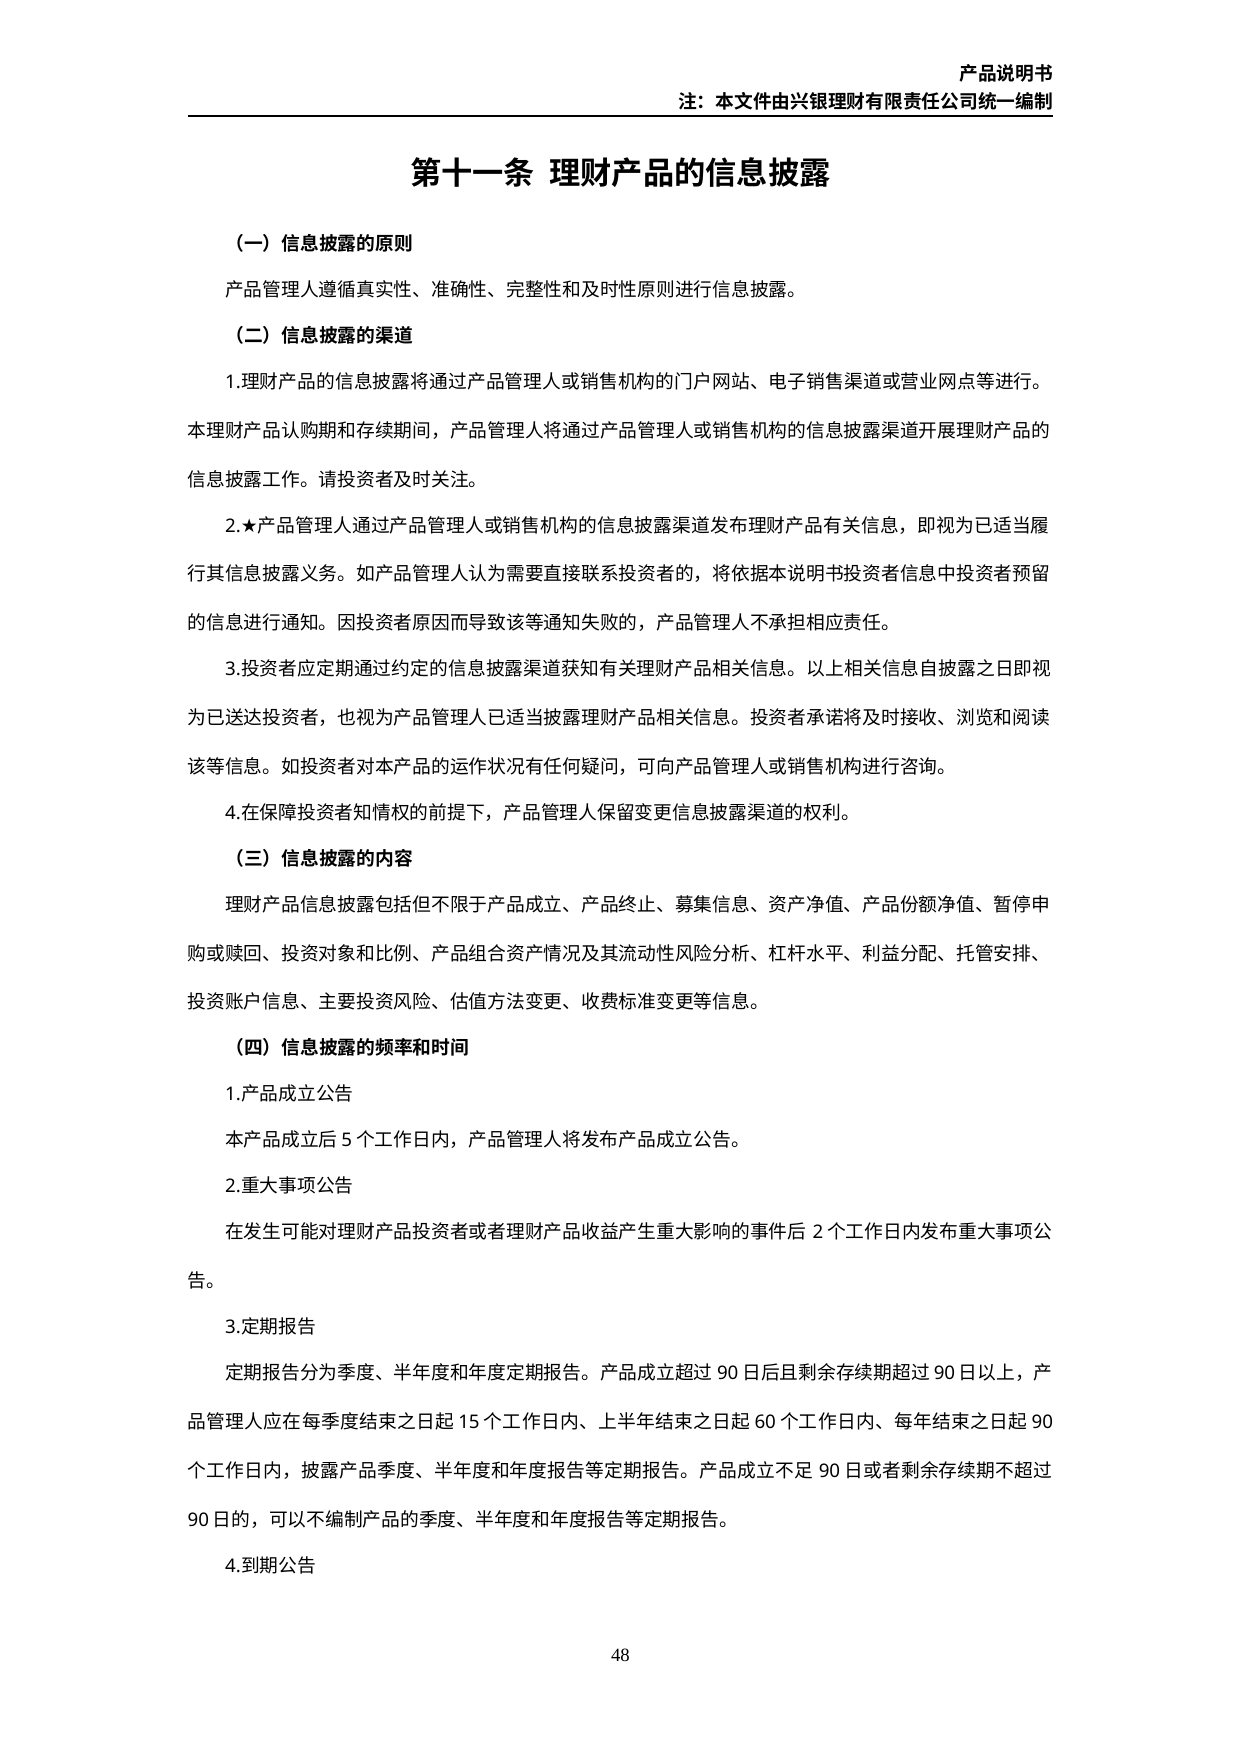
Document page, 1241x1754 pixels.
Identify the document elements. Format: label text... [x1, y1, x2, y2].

text 2.★产品管理人通过产品管理人或销售机构的信息披露渠道发布理财产品有关信息，即视为已适当履行其信息披露义务。如产品管理人认为需要直接联系投资者的，将依据本说明书投资者信息中投资者预留的信息进行通知。因投资者原因而导致该等通知失败的，产品管理人不承担相应责任。 [187, 508, 1053, 638]
text 产品管理人遵循真实性、准确性、完整性和及时性原则进行信息披露。 [187, 272, 1053, 304]
text （二）信息披露的渠道 [187, 318, 1053, 351]
text 在发生可能对理财产品投资者或者理财产品收益产生重大影响的事件后2个工作日内发布重大事项公告。 [187, 1214, 1053, 1296]
text 4.在保障投资者知情权的前提下，产品管理人保留变更信息披露渠道的权利。 [187, 795, 1053, 827]
text 定期报告分为季度、半年度和年度定期报告。产品成立超过90日后且剩余存续期超过90日以上，产品管理人应在每季度结束之日起15个工作日内、上半年结束之日起60个工作日内、每年结束之日起90个工作日内，披露产品季度、半年度和年度报告等定期报告。产品成立不足90日或者剩余存续期不超过90日的，可以不编制产品的季度、半年度和年度报告等定期报告。 [187, 1355, 1053, 1534]
text 1.产品成立公告 [187, 1076, 1053, 1109]
text 3.定期报告 [187, 1309, 1053, 1342]
text 3.投资者应定期通过约定的信息披露渠道获知有关理财产品相关信息。以上相关信息自披露之日即视为已送达投资者，也视为产品管理人已适当披露理财产品相关信息。投资者承诺将及时接收、浏览和阅读该等信息。如投资者对本产品的运作状况有任何疑问，可向产品管理人或销售机构进行咨询。 [187, 651, 1053, 781]
text 本产品成立后5个工作日内，产品管理人将发布产品成立公告。 [187, 1122, 1053, 1155]
text （一）信息披露的原则 [187, 226, 1053, 258]
text 4.到期公告 [187, 1548, 1053, 1580]
text 2.重大事项公告 [187, 1168, 1053, 1201]
text 1.理财产品的信息披露将通过产品管理人或销售机构的门户网站、电子销售渠道或营业网点等进行。本理财产品认购期和存续期间，产品管理人将通过产品管理人或销售机构的信息披露渠道开展理财产品的信息披露工作。请投资者及时关注。 [187, 364, 1053, 494]
text （三）信息披露的内容 [187, 841, 1053, 873]
text （四）信息披露的频率和时间 [187, 1030, 1053, 1063]
text 理财产品信息披露包括但不限于产品成立、产品终止、募集信息、资产净值、产品份额净值、暂停申购或赎回、投资对象和比例、产品组合资产情况及其流动性风险分析、杠杆水平、利益分配、托管安排、投资账户信息、主要投资风险、估值方法变更、收费标准变更等信息。 [187, 887, 1053, 1017]
text 第十一条 理财产品的信息披露 [187, 138, 1053, 203]
